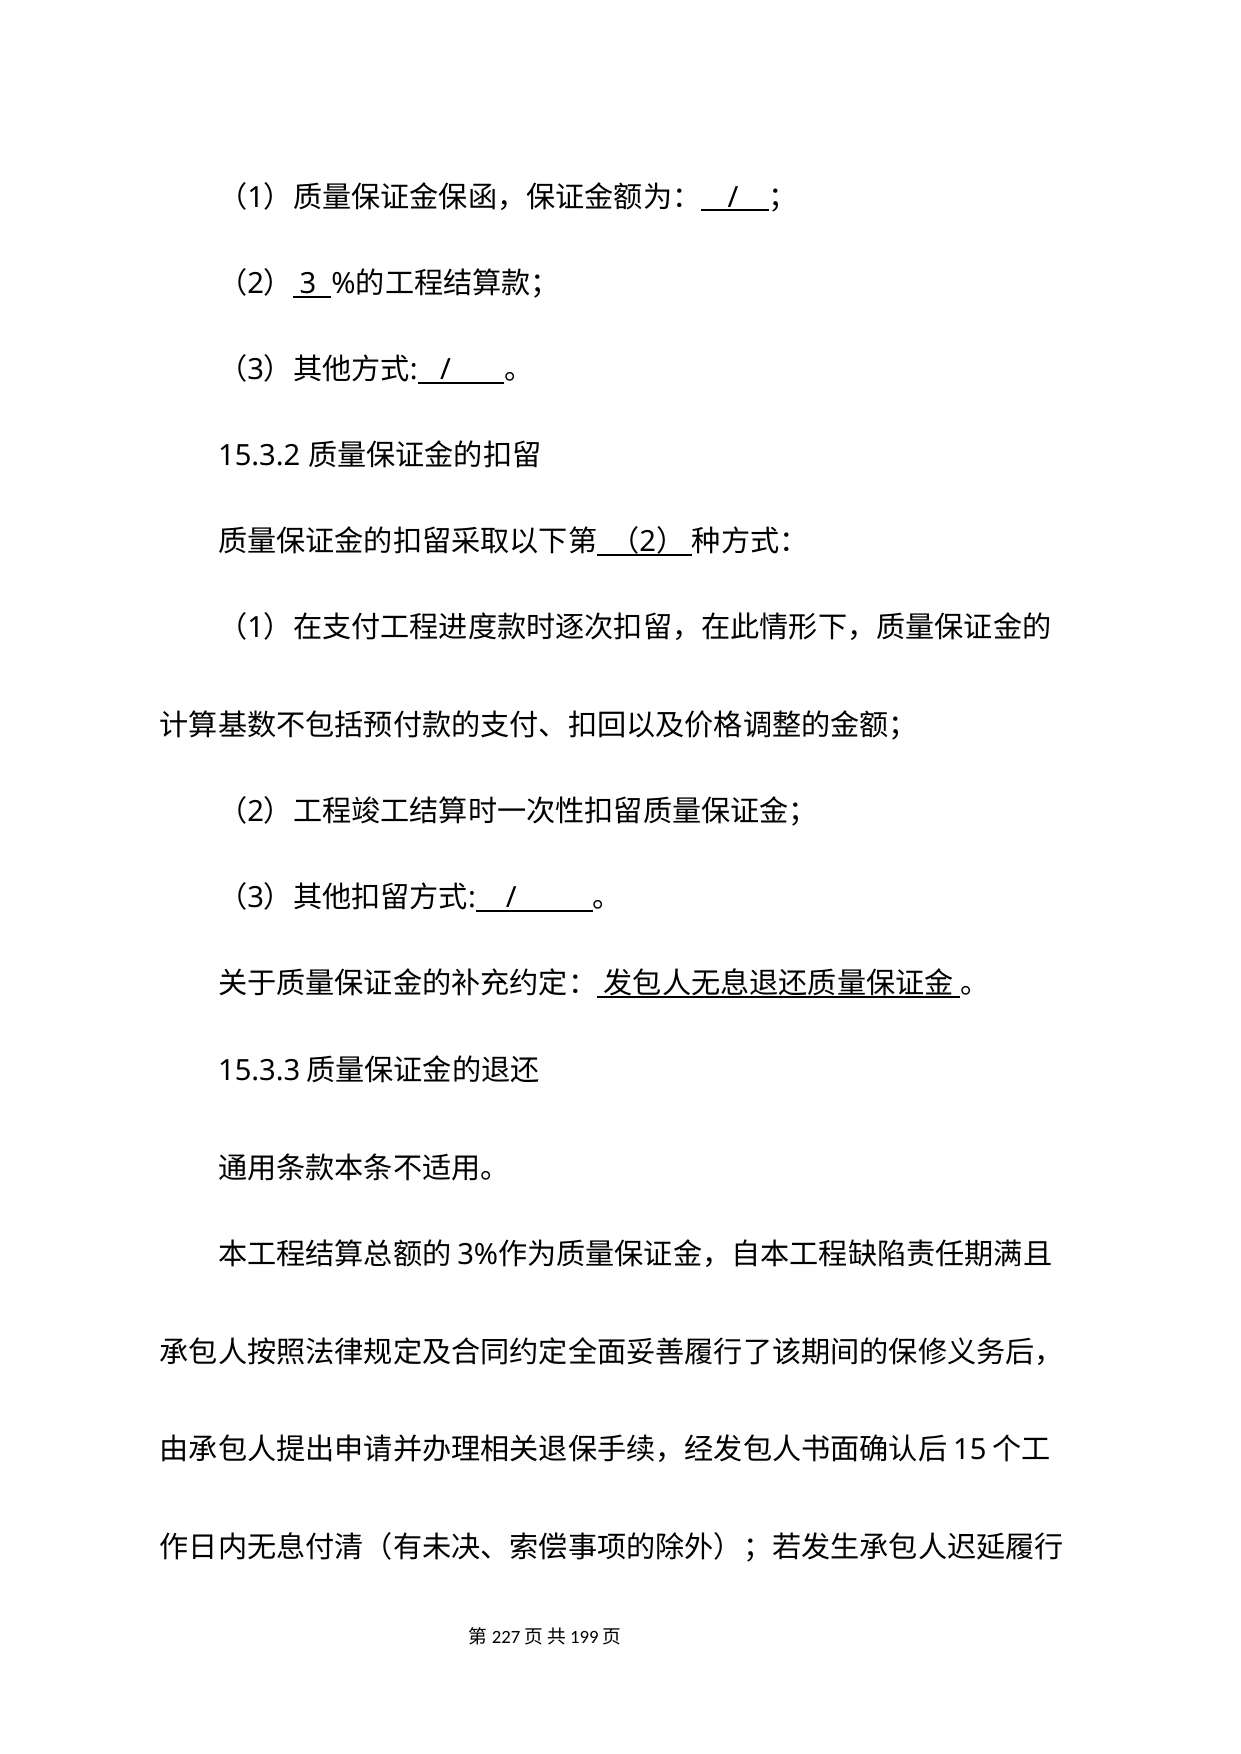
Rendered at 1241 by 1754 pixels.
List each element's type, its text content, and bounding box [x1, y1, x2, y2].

text 关于质量保证金的补充约定： 发包人无息退还质量保证金 。 [159, 949, 1078, 1014]
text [159, 1219, 1078, 1577]
text （1）在支付工程进度款时逐次扣留，在此情形下，质量保证金的计算基数不包括预付款的支付、扣回以及价格调整的金额； [159, 593, 1078, 755]
text 15.3.3质量保证金的退还 [159, 1035, 1078, 1100]
text （2）工程竣工结算时一次性扣留质量保证金； [159, 776, 1078, 841]
text （2） 3 %的工程结算款； [159, 248, 1078, 313]
text 通用条款本条不适用。 [159, 1133, 1078, 1198]
text 15.3.2 质量保证金的扣留 [159, 420, 1078, 485]
text （1）质量保证金保函，保证金额为： / ； [159, 162, 1078, 227]
text 质量保证金的扣留采取以下第 （2） 种方式： [159, 507, 1078, 572]
text （3）其他方式: / 。 [159, 334, 1078, 399]
text （3）其他扣留方式: / 。 [159, 862, 1078, 927]
